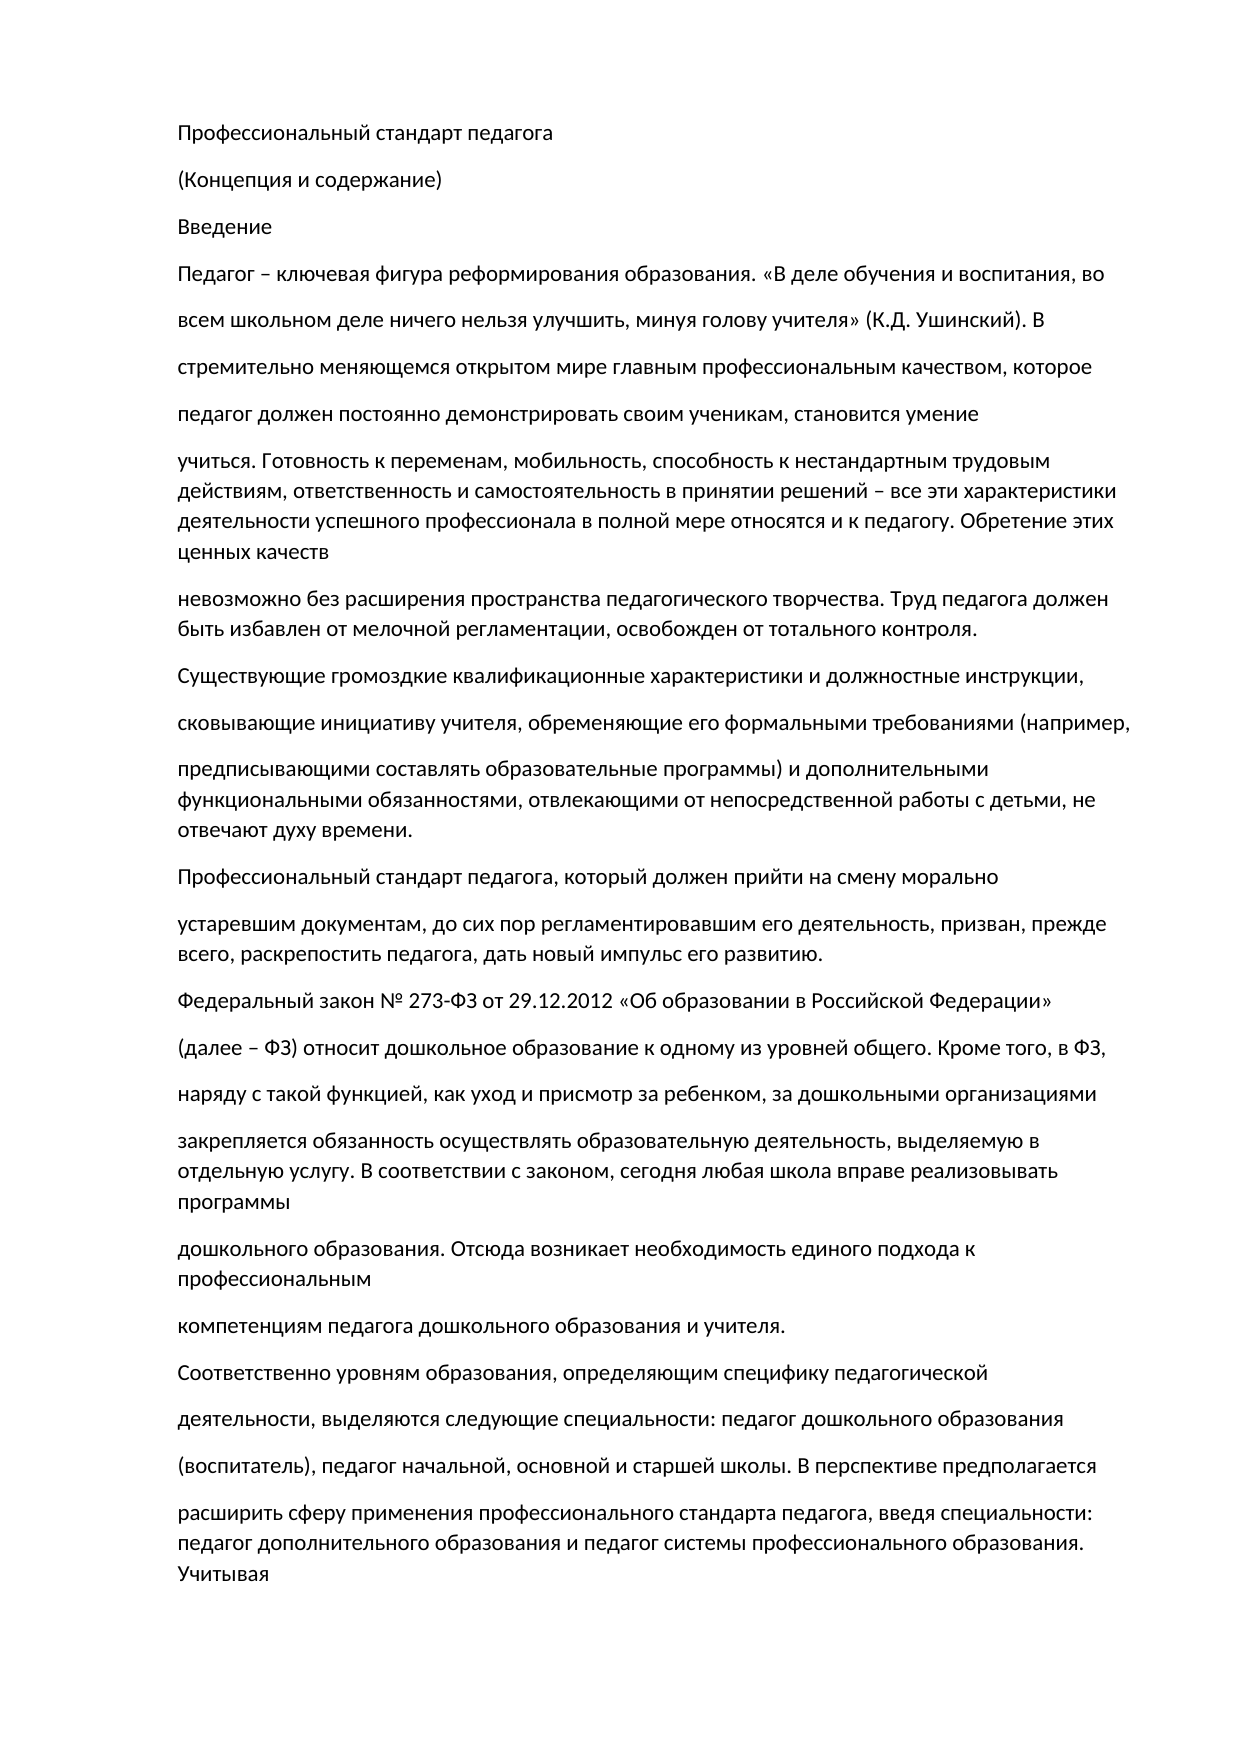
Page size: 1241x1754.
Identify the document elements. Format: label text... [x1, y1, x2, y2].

text Федеральный закон № 273-ФЗ от 29.12.2012 «Об образовании в Российской Федерации» [177, 986, 1152, 1014]
text деятельности, выделяются следующие специальности: педагог дошкольного образования [177, 1404, 1152, 1433]
text сковывающие инициативу учителя, обременяющие его формальными требованиями (например, [177, 708, 1152, 736]
text учиться. Готовность к переменам, мобильность, способность к нестандартным трудовым действиям, ответственность и самостоятельность в принятии решений – все эти характеристики деятельности успешного профессионала в полной мере относятся и к педагогу. Обретение этих ценных качеств [177, 446, 1152, 565]
text Педагог – ключевая фигура реформирования образования. «В деле обучения и воспитания, во [177, 259, 1152, 287]
text Профессиональный стандарт педагога, который должен прийти на смену морально [177, 862, 1152, 890]
text невозможно без расширения пространства педагогического творчества. Труд педагога должен быть избавлен от мелочной регламентации, освобожден от тотального контроля. [177, 584, 1152, 642]
text расширить сферу применения профессионального стандарта педагога, введя специальности: педагог дополнительного образования и педагог системы профессионального образования. Учитывая [177, 1498, 1152, 1587]
text компетенциям педагога дошкольного образования и учителя. [177, 1311, 1152, 1339]
text наряду с такой функцией, как уход и присмотр за ребенком, за дошкольными организациями [177, 1079, 1152, 1108]
text Введение [177, 212, 1152, 240]
text стремительно меняющемся открытом мире главным профессиональным качеством, которое [177, 352, 1152, 381]
text педагог должен постоянно демонстрировать своим ученикам, становится умение [177, 399, 1152, 427]
text закрепляется обязанность осуществлять образовательную деятельность, выделяемую в отдельную услугу. В соответствии с законом, сегодня любая школа вправе реализовывать программы [177, 1126, 1152, 1215]
text всем школьном деле ничего нельзя улучшить, минуя голову учителя» (К.Д. Ушинский). В [177, 306, 1152, 334]
text (далее – ФЗ) относит дошкольное образование к одному из уровней общего. Кроме того, в ФЗ, [177, 1033, 1152, 1061]
text (воспитатель), педагог начальной, основной и старшей школы. В перспективе предполагается [177, 1451, 1152, 1479]
text устаревшим документам, до сих пор регламентировавшим его деятельность, призван, прежде всего, раскрепостить педагога, дать новый импульс его развитию. [177, 909, 1152, 967]
text Существующие громоздкие квалификационные характеристики и должностные инструкции, [177, 661, 1152, 689]
text дошкольного образования. Отсюда возникает необходимость единого подхода к профессиональным [177, 1234, 1152, 1292]
text Соответственно уровням образования, определяющим специфику педагогической [177, 1358, 1152, 1386]
text предписывающими составлять образовательные программы) и дополнительными функциональными обязанностями, отвлекающими от непосредственной работы с детьми, не отвечают духу времени. [177, 754, 1152, 843]
text (Концепция и содержание) [177, 165, 1152, 193]
text Профессиональный стандарт педагога [177, 118, 1152, 146]
